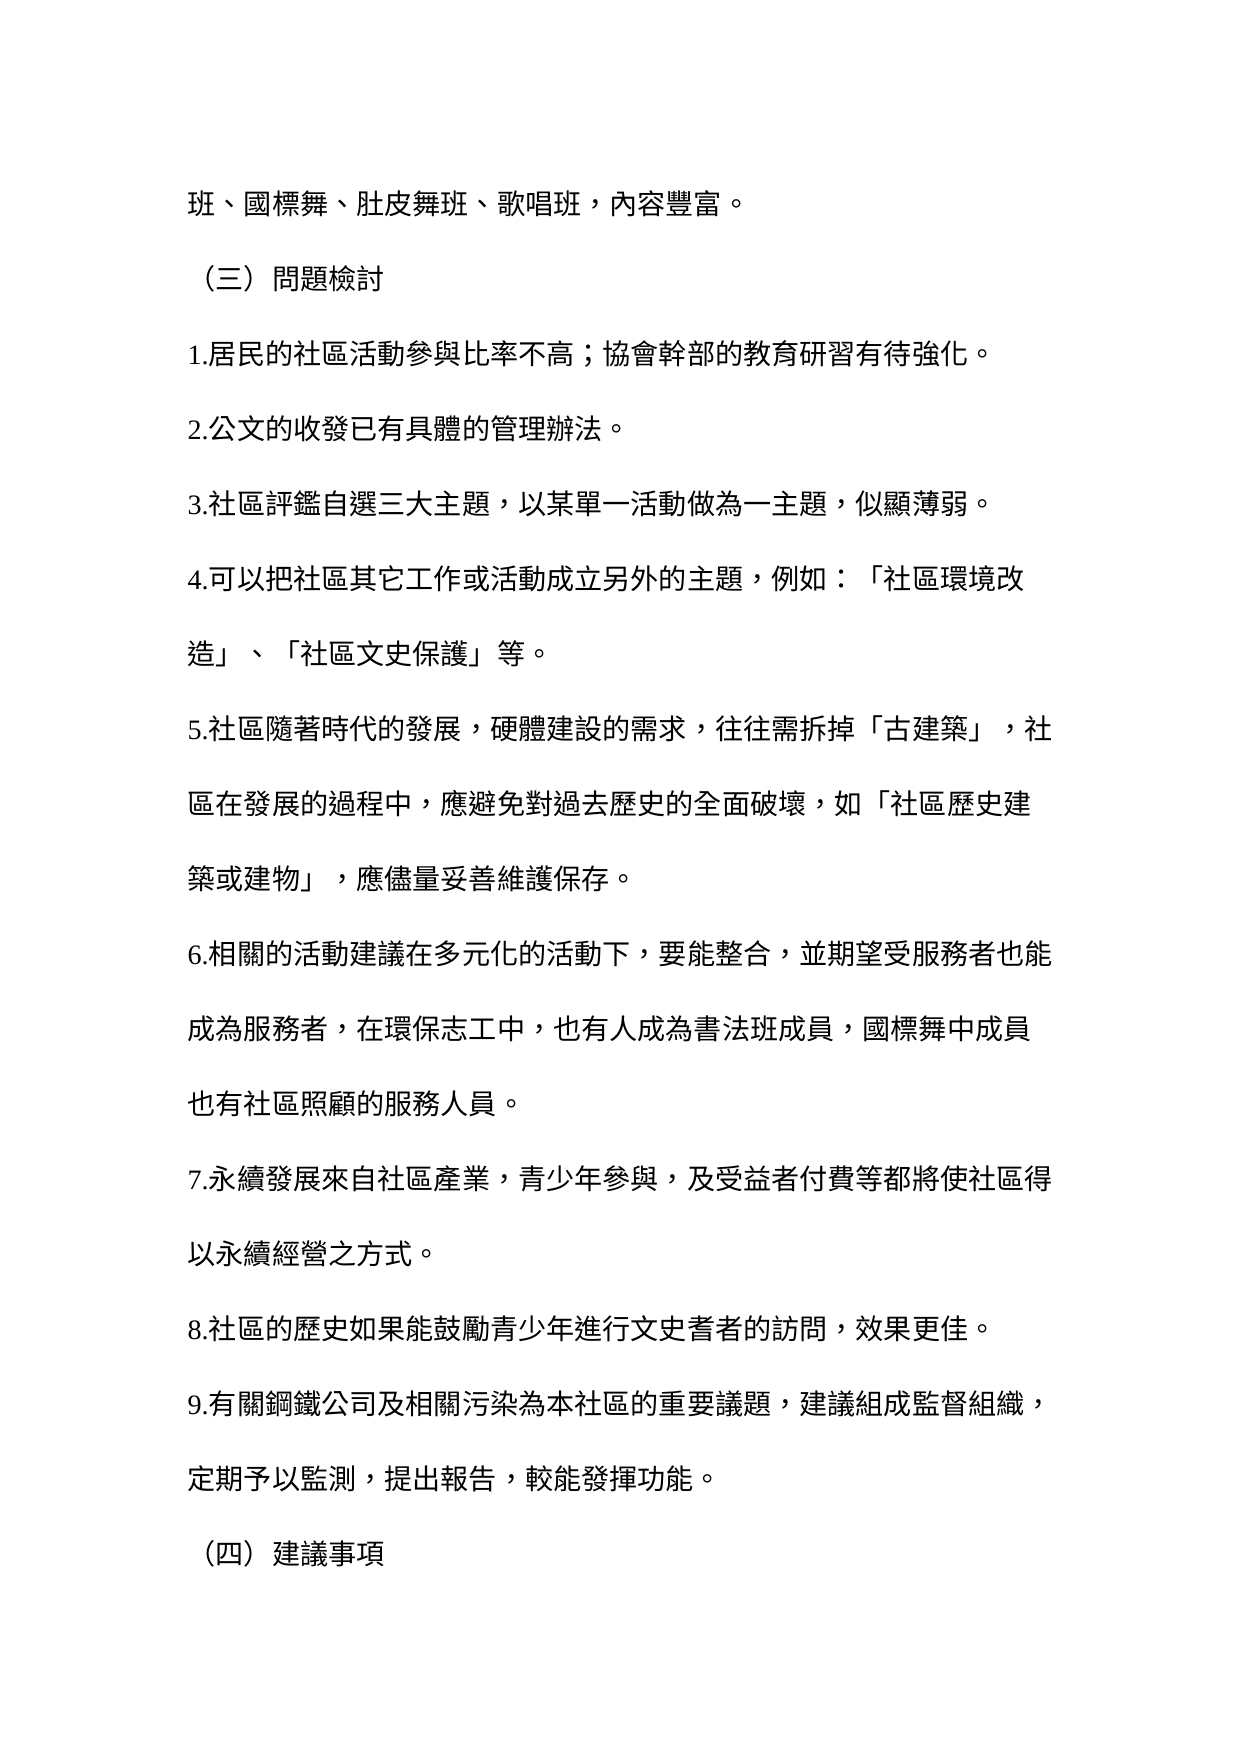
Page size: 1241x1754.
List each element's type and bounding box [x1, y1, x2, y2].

text [187, 164, 1053, 1589]
